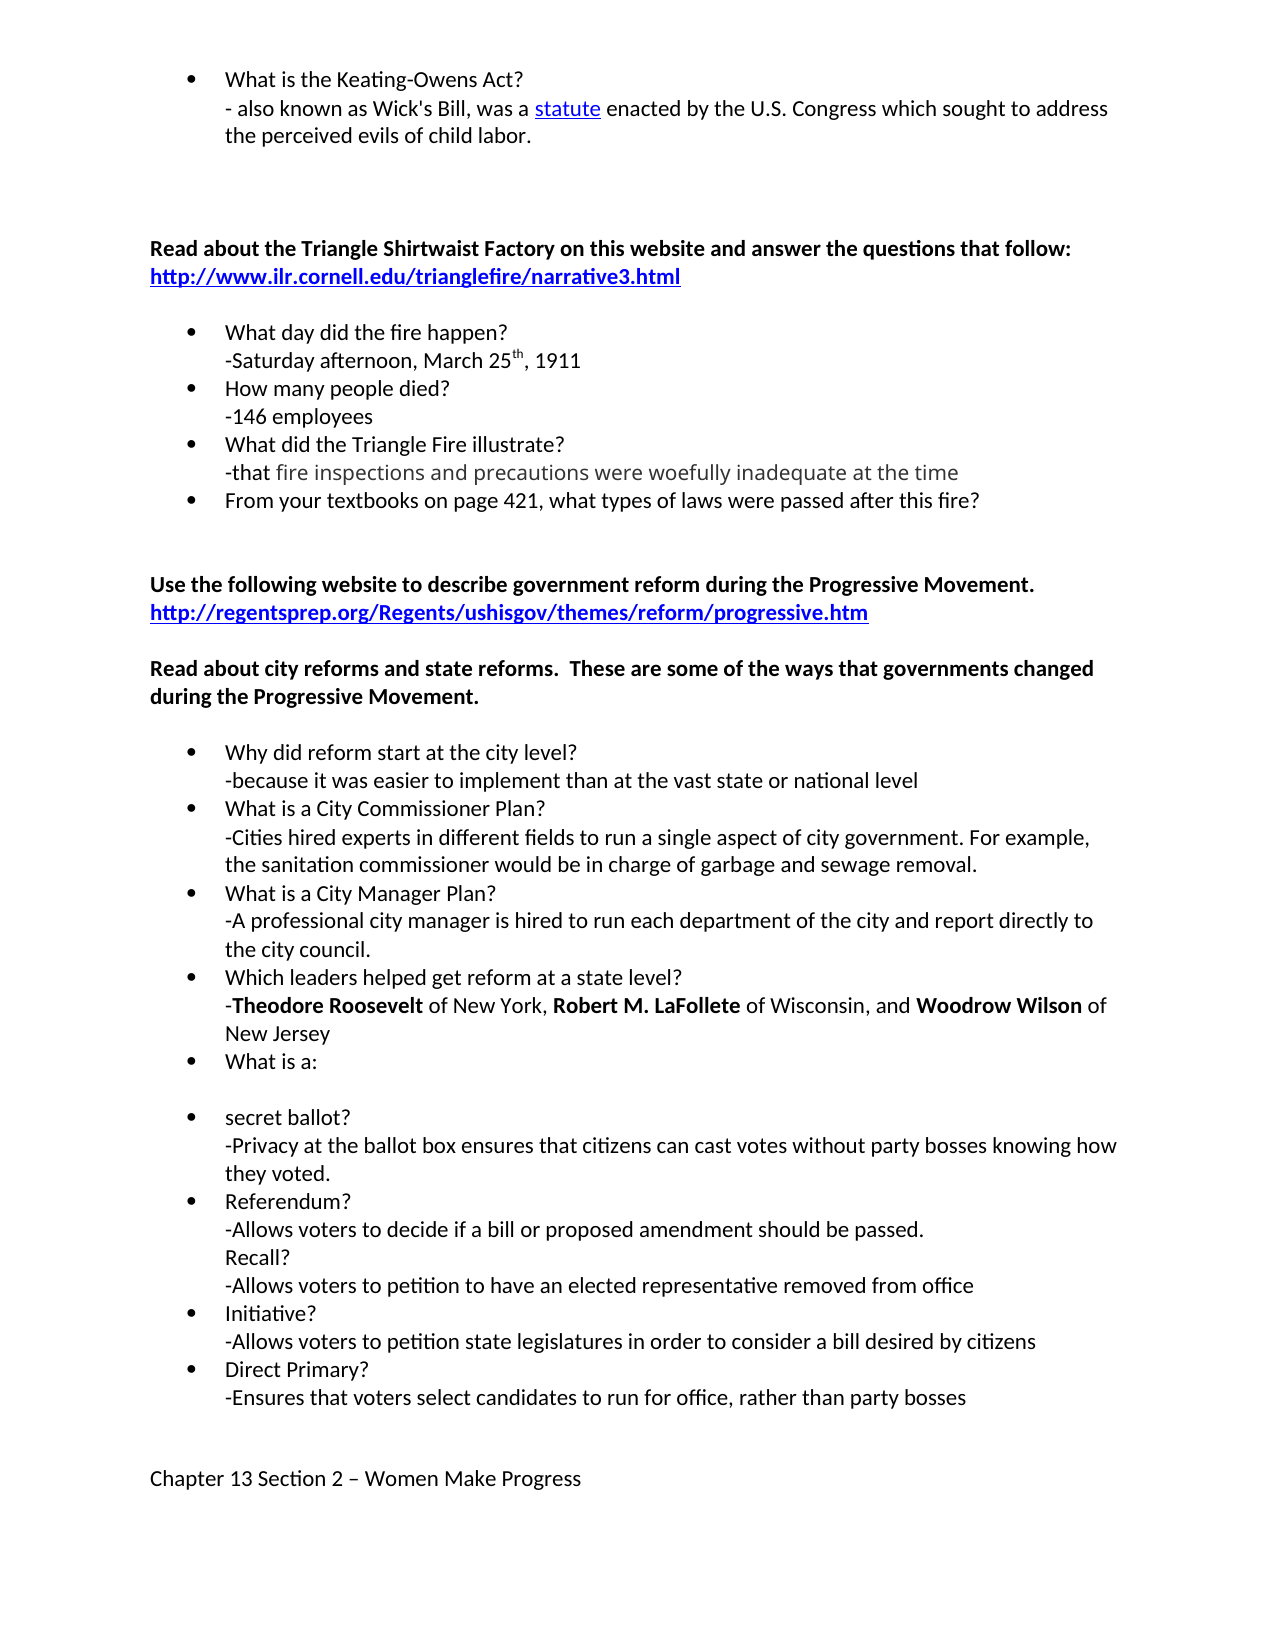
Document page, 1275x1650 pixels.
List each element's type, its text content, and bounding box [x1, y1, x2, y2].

list What did the Triangle Fire illustrate? [187, 430, 1125, 458]
list How many people died? [187, 374, 1125, 402]
text -Privacy at the ballot box ensures that citizens can cast votes without party bosses knowing how they voted. [225, 1131, 1125, 1187]
text -146 employees [225, 402, 1125, 430]
list Direct Primary? [187, 1355, 1125, 1383]
text Recall? [225, 1243, 1125, 1271]
text Chapter 13 Section 2 – Women Make Progress [150, 1464, 1125, 1492]
text -Allows voters to petition to have an elected representative removed from office [225, 1271, 1125, 1299]
list What is a City Commissioner Plan? [187, 794, 1125, 823]
text -Cities hired experts in different fields to run a single aspect of city government. For example, the sanitation commissioner would be in charge of garbage and sewage removal. [225, 823, 1125, 879]
text - also known as Wick's Bill, was a statute enacted by the U.S. Congress which sought to address the perceived evils of child labor. [225, 94, 1125, 150]
text -that fire inspections and precautions were woefully inadequate at the time [225, 458, 1125, 486]
text -Ensures that voters select candidates to run for office, rather than party bosses [225, 1383, 1125, 1411]
text -because it was easier to implement than at the vast state or national level [225, 767, 1125, 794]
text -A professional city manager is hired to run each department of the city and report directly to the city council. [225, 907, 1125, 963]
text -Allows voters to decide if a bill or proposed amendment should be passed. [225, 1215, 1125, 1243]
list What is a: [187, 1047, 1125, 1075]
list Referendum? [187, 1187, 1125, 1215]
text -Allows voters to petition state legislatures in order to consider a bill desired by citizens [225, 1327, 1125, 1355]
text Read about city reforms and state reforms. These are some of the ways that governments changed during the Progressive Movement. [150, 654, 1125, 711]
text -Saturday afternoon, March 25th, 1911 [225, 346, 1125, 374]
list Initiative? [187, 1299, 1125, 1327]
list What is a City Manager Plan? [187, 879, 1125, 907]
list What day did the fire happen? [187, 318, 1125, 346]
text Read about the Triangle Shirtwaist Factory on this website and answer the questions that follow: [150, 234, 1125, 262]
list Why did reform start at the city level? [187, 738, 1125, 767]
list Which leaders helped get reform at a state level? [187, 963, 1125, 991]
list From your textbooks on page 421, what types of laws were passed after this fire? [187, 486, 1125, 514]
list What is the Keating-Owens Act? [187, 66, 1125, 94]
list secret ballot? [187, 1103, 1125, 1131]
text Use the following website to describe government reform during the Progressive Movement. [150, 570, 1125, 598]
text -Theodore Roosevelt of New York, Robert M. LaFollete of Wisconsin, and Woodrow Wilson of New Jersey [225, 991, 1125, 1047]
text http://regentsprep.org/Regents/ushisgov/themes/reform/progressive.htm [150, 598, 1125, 626]
text http://www.ilr.cornell.edu/trianglefire/narrative3.html [150, 262, 1125, 290]
